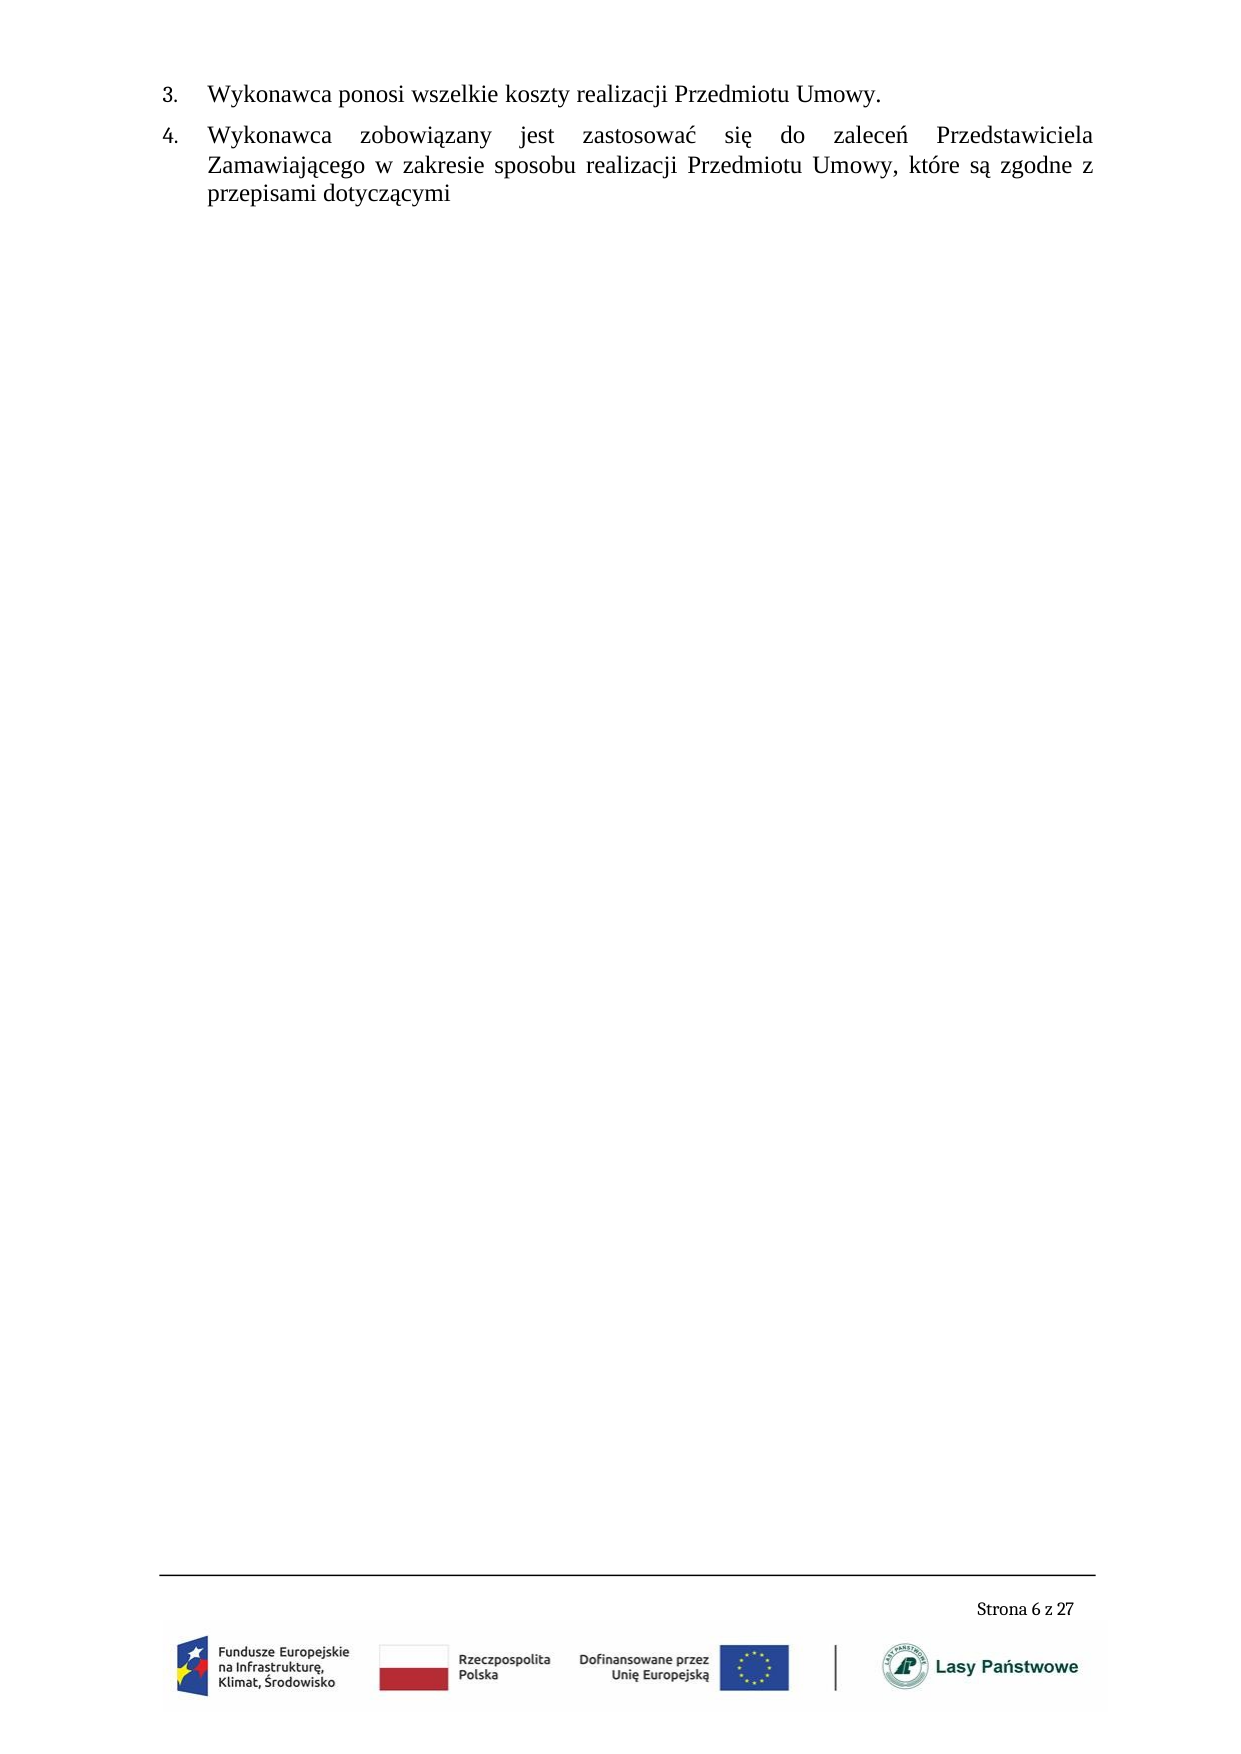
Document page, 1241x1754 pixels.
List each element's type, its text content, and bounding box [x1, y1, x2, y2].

list Wykonawca ponosi wszelkie koszty realizacji Przedmiotu Umowy. [162, 79, 1122, 108]
list Wykonawca zobowiązany jest zastosować się do zaleceń Przedstawiciela Zamawiającego w zakresie sposobu realizacji Przedmiotu Umowy, które są zgodne z przepisami dotyczącymi [162, 121, 1093, 207]
picture [162, 1620, 1108, 1712]
